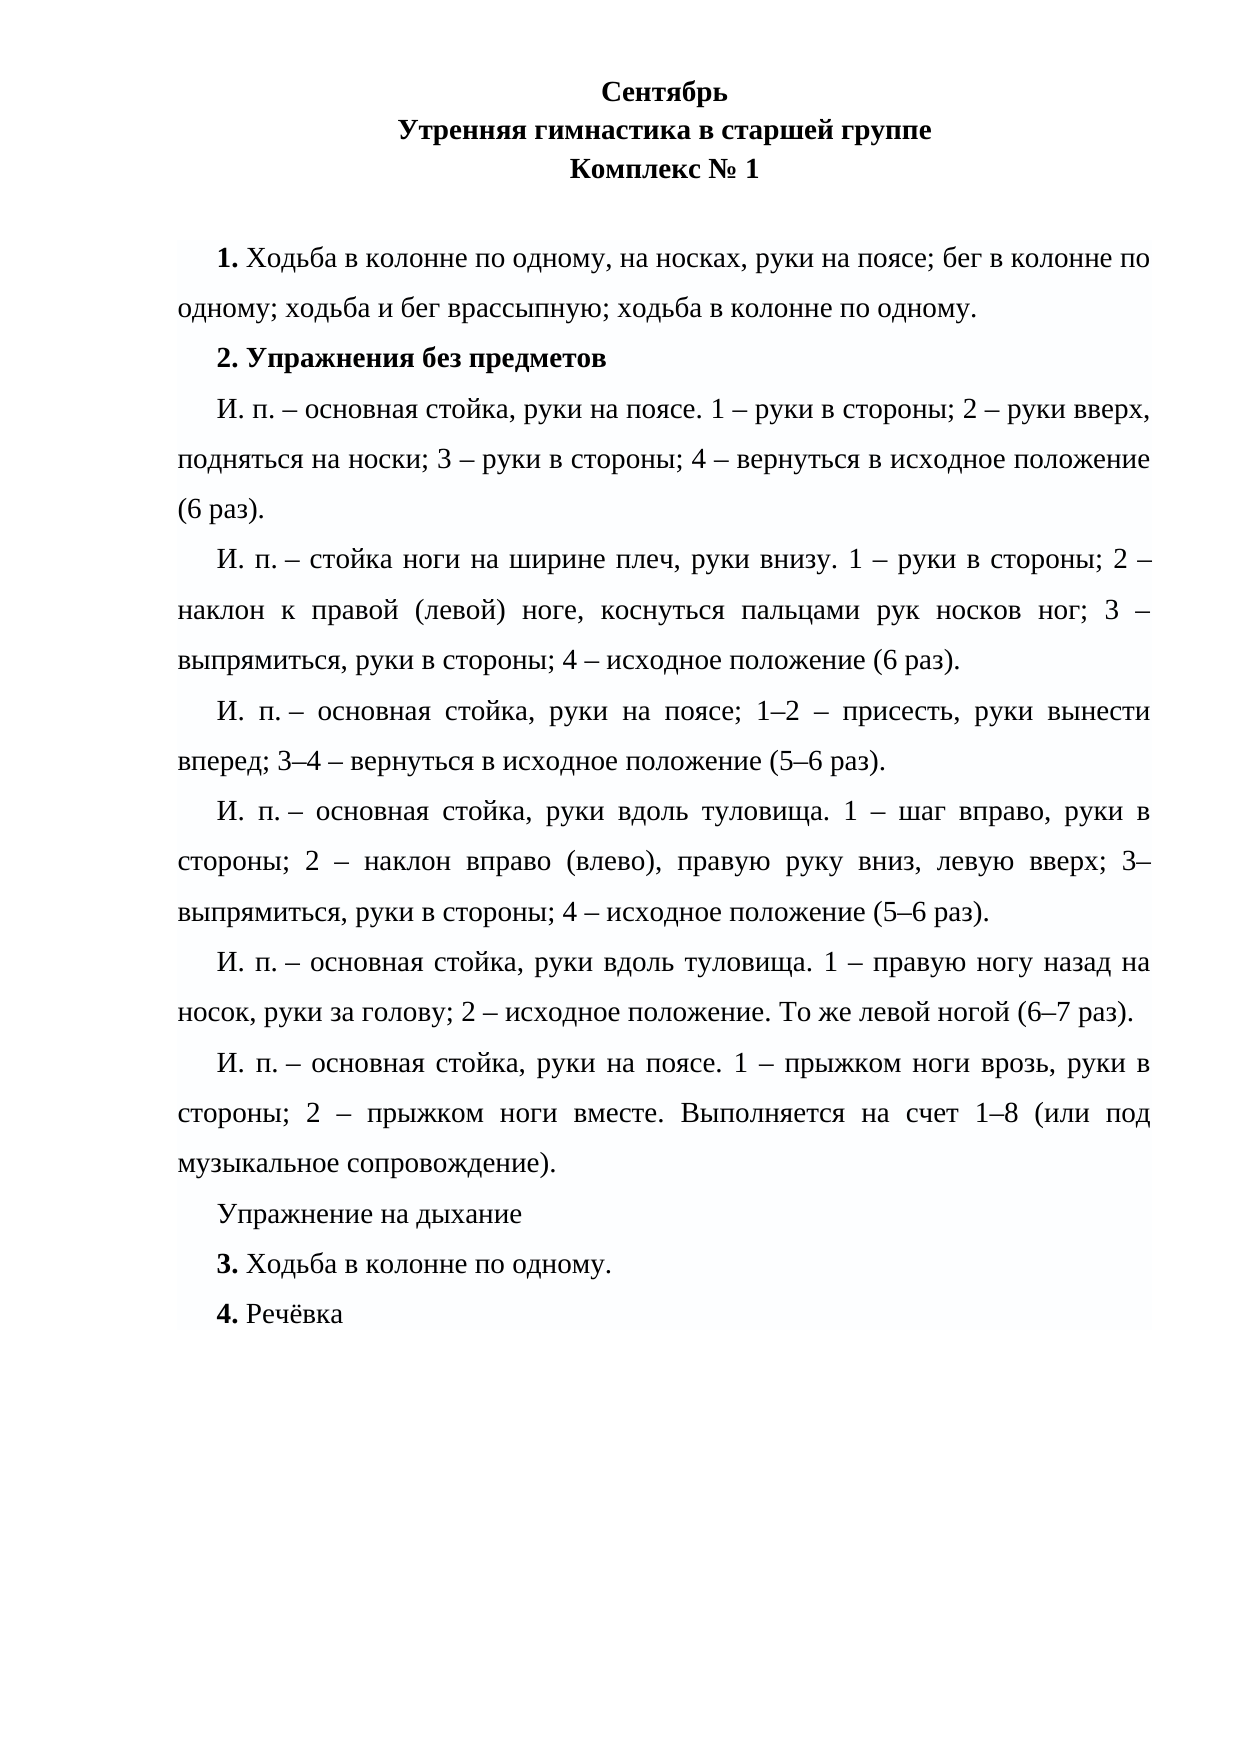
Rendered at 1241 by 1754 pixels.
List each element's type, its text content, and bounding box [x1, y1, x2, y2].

text 3. Ходьба в колонне по одному. [177, 1246, 1152, 1279]
text Утренняя гимнастика в старшей группе [177, 112, 1152, 146]
text Комплекс № 1 [177, 151, 1152, 184]
text И. п. – основная стойка, руки на поясе. 1 – прыжком ноги врозь, руки в стороны; 2 – прыжком ноги вместе. Выполняется на счет 1–8 (или под музыкальное сопровождение). [177, 1045, 1152, 1179]
text 1. Ходьба в колонне по одному, на носках, руки на поясе; бег в колонне по одному; ходьба и бег врассыпную; ходьба в колонне по одному. [177, 240, 1152, 324]
text Сентябрь [177, 74, 1152, 107]
text 2. Упражнения без предметов [177, 340, 1152, 374]
text И. п. – основная стойка, руки на поясе; 1–2 – присесть, руки вынести вперед; 3–4 – вернуться в исходное положение (5–6 раз). [177, 693, 1152, 776]
text И. п. – стойка ноги на ширине плеч, руки внизу. 1 – руки в стороны; 2 – наклон к правой (левой) ноге, коснуться пальцами рук носков ног; 3 – выпрямиться, руки в стороны; 4 – исходное положение (6 раз). [177, 542, 1152, 676]
text Упражнение на дыхание [177, 1196, 1152, 1229]
text И. п. – основная стойка, руки вдоль туловища. 1 – правую ногу назад на носок, руки за голову; 2 – исходное положение. То же левой ногой (6–7 раз). [177, 944, 1152, 1028]
text И. п. – основная стойка, руки на поясе. 1 – руки в стороны; 2 – руки вверх, подняться на носки; 3 – руки в стороны; 4 – вернуться в исходное положение (6 раз). [177, 391, 1152, 525]
text 4. Речёвка [177, 1296, 1152, 1330]
text И. п. – основная стойка, руки вдоль туловища. 1 – шаг вправо, руки в стороны; 2 – наклон вправо (влево), правую руку вниз, левую вверх; 3–выпрямиться, руки в стороны; 4 – исходное положение (5–6 раз). [177, 793, 1152, 927]
